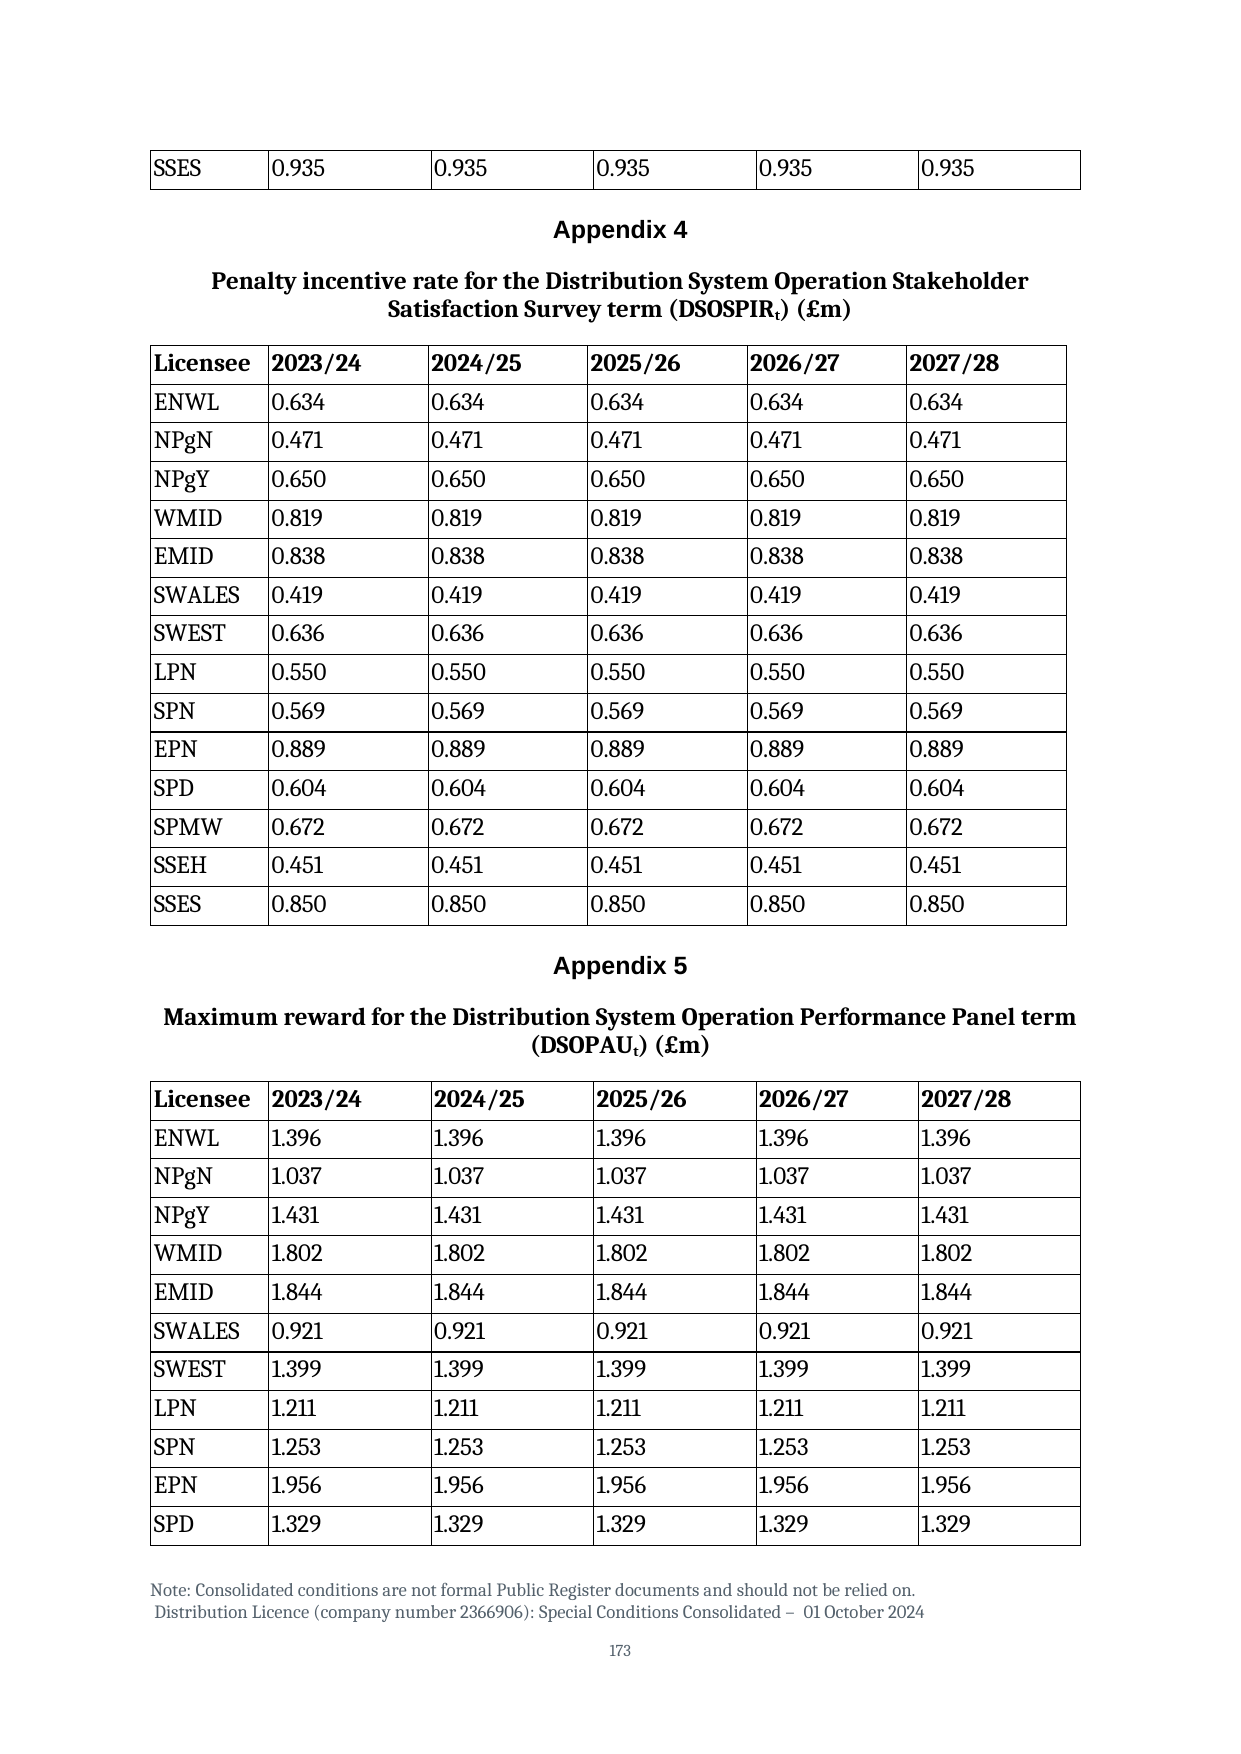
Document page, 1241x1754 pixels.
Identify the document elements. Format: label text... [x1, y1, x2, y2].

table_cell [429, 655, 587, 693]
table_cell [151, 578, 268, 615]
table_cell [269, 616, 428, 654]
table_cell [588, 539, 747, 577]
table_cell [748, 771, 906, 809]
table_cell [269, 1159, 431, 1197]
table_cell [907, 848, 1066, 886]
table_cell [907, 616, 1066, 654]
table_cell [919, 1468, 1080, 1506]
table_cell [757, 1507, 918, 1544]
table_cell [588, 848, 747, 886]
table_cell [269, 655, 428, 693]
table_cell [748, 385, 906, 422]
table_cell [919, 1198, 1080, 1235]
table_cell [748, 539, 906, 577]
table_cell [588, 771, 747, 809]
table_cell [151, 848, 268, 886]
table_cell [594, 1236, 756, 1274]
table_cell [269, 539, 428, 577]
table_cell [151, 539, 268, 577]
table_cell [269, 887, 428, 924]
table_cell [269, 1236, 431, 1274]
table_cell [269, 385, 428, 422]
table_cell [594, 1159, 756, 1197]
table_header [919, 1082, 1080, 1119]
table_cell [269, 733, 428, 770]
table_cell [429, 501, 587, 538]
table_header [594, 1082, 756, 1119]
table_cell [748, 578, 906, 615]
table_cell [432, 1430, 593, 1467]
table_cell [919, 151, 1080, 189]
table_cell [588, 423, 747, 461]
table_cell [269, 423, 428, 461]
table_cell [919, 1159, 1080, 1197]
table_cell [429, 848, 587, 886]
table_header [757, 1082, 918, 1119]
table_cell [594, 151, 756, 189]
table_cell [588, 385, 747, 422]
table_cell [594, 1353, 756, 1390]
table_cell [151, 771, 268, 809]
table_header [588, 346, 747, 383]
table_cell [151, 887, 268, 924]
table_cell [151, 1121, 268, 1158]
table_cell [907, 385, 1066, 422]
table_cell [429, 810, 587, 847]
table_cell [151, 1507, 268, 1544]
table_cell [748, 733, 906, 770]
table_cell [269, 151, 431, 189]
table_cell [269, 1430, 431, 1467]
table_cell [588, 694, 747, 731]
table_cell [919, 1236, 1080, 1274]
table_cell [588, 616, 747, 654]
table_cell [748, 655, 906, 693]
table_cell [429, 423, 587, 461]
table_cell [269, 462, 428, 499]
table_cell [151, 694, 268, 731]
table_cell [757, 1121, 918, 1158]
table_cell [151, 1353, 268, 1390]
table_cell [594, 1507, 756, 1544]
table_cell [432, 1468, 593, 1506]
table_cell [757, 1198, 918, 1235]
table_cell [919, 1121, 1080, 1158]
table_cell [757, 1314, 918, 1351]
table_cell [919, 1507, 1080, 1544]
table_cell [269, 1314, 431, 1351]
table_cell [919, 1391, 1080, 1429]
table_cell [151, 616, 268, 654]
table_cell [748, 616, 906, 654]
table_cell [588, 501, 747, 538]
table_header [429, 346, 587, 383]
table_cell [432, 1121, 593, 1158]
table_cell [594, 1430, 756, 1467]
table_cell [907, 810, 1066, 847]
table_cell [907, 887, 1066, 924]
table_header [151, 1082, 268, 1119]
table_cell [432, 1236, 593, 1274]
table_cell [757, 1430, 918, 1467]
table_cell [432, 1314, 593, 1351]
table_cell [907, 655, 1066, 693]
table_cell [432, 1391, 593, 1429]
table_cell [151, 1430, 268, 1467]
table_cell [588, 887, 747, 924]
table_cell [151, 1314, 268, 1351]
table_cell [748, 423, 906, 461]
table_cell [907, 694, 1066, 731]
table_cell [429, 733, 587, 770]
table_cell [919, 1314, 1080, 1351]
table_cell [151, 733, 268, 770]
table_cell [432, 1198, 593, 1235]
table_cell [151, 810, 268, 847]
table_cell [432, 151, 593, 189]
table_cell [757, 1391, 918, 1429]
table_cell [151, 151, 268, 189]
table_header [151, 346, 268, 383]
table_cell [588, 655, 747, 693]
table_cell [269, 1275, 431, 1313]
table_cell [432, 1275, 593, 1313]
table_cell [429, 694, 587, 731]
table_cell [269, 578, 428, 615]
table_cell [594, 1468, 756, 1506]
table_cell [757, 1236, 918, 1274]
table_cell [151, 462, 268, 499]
text Penalty incentive rate for the Distribution System Operation Stakeholder Satisfaction Survey term (DSOSPIRt) (£m) [150, 267, 1090, 324]
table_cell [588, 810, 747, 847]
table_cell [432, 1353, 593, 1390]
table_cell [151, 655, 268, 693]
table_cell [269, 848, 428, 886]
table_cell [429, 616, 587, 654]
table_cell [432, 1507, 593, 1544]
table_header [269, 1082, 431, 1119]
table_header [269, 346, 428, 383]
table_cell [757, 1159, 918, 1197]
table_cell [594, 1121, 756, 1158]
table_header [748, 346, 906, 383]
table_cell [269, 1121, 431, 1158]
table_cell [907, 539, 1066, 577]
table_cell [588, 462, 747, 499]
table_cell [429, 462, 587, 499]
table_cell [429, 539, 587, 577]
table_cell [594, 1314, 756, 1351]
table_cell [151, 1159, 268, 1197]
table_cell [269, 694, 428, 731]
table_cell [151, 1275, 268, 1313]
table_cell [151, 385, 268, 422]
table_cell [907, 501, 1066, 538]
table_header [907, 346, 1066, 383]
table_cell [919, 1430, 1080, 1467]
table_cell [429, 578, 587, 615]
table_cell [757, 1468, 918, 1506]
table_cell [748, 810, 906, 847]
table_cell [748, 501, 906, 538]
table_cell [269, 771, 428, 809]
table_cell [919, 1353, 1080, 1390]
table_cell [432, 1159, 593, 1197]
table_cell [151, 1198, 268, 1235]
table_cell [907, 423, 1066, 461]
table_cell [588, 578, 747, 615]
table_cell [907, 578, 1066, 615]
text Maximum reward for the Distribution System Operation Performance Panel term (DSOPAUt) (£m) [150, 1002, 1090, 1060]
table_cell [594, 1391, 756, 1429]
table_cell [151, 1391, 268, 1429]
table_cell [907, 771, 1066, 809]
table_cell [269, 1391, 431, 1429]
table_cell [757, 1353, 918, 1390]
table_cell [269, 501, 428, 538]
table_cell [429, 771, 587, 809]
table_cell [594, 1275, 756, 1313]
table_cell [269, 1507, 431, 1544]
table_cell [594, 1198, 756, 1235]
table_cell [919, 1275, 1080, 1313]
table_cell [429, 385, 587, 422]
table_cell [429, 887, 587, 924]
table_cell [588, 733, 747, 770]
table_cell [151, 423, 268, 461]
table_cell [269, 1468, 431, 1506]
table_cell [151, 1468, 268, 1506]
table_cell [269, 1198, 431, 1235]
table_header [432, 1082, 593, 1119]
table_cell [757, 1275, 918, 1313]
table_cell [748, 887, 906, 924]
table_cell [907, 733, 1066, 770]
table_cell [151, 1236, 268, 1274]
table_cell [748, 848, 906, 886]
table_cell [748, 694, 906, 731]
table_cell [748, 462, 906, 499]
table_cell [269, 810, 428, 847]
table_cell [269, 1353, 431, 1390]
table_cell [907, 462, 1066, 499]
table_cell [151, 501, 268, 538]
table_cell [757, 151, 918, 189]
